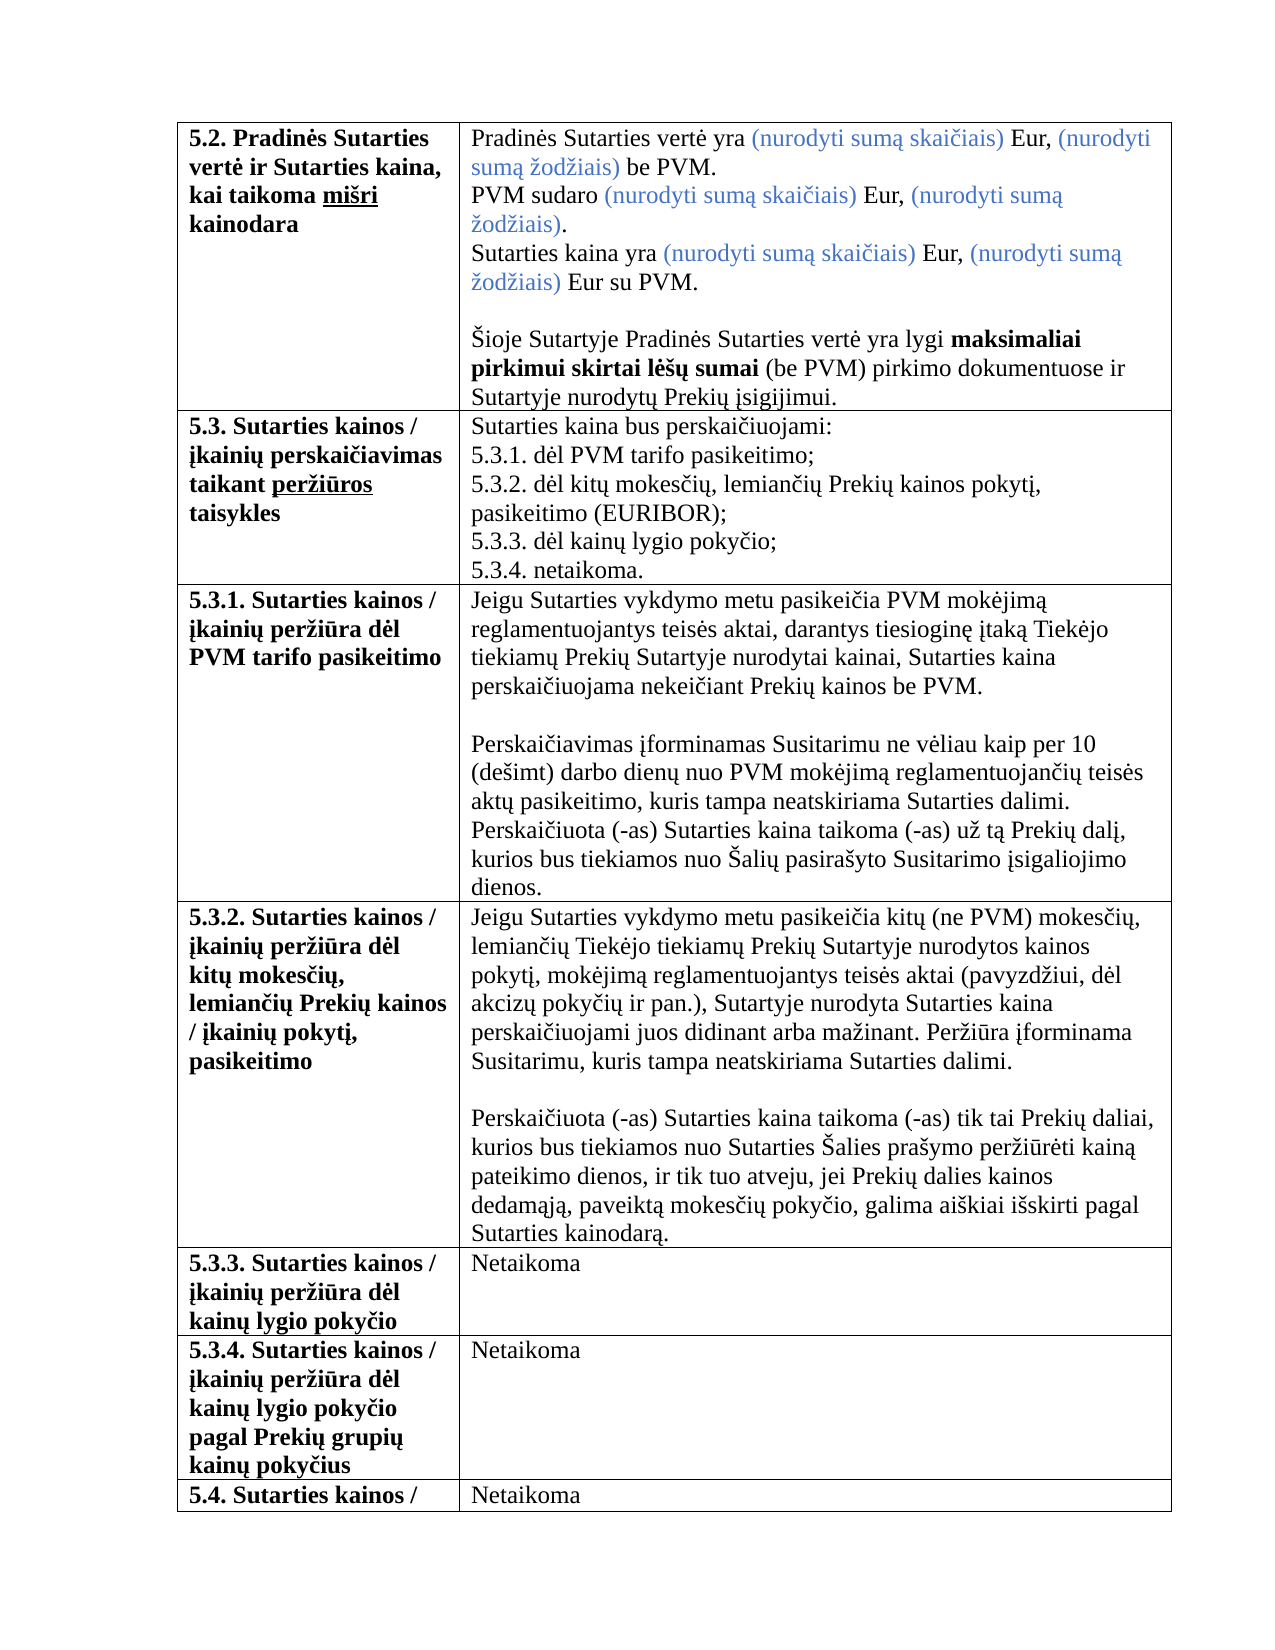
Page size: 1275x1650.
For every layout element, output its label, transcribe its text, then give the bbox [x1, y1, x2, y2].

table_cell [178, 1480, 459, 1511]
table_cell Sutarties kaina bus perskaičiuojami: 5.3.1. dėl PVM tarifo pasikeitimo; 5.3.2. dėl kitų mokesčių, lemiančių Prekių kainos pokytį, pasikeitimo (EURIBOR); 5.3.3. dėl kainų lygio pokyčio; 5.3.4. netaikoma. [460, 411, 1171, 584]
table_cell 5.2. Pradinės Sutarties vertė ir Sutarties kaina, kai taikoma mišri kainodara [178, 123, 459, 410]
table_cell Pradinės Sutarties vertė yra (nurodyti sumą skaičiais) Eur, (nurodyti sumą žodžiais) be PVM. PVM sudaro (nurodyti sumą skaičiais) Eur, (nurodyti sumą žodžiais). Sutarties kaina yra (nurodyti sumą skaičiais) Eur, (nurodyti sumą žodžiais) Eur su PVM. Šioje Sutartyje Pradinės Sutarties vertė yra lygi maksimaliai pirkimui skirtai lėšų sumai (be PVM) pirkimo dokumentuose ir Sutartyje nurodytų Prekių įsigijimui. [460, 123, 1171, 410]
table_cell 5.3.4. Sutarties kainos / įkainių peržiūra dėl kainų lygio pokyčio pagal Prekių grupių kainų pokyčius [178, 1336, 459, 1479]
table_cell 5.3.3. Sutarties kainos / įkainių peržiūra dėl kainų lygio pokyčio [178, 1248, 459, 1334]
table_cell Jeigu Sutarties vykdymo metu pasikeičia PVM mokėjimą reglamentuojantys teisės aktai, darantys tiesioginę įtaką Tiekėjo tiekiamų Prekių Sutartyje nurodytai kainai, Sutarties kaina perskaičiuojama nekeičiant Prekių kainos be PVM. Perskaičiavimas įforminamas Susitarimu ne vėliau kaip per 10 (dešimt) darbo dienų nuo PVM mokėjimą reglamentuojančių teisės aktų pasikeitimo, kuris tampa neatskiriama Sutarties dalimi. Perskaičiuota (-as) Sutarties kaina taikoma (-as) už tą Prekių dalį, kurios bus tiekiamos nuo Šalių pasirašyto Susitarimo įsigaliojimo dienos. [460, 585, 1171, 901]
table_cell Netaikoma [460, 1248, 1171, 1334]
table_cell 5.3.2. Sutarties kainos / įkainių peržiūra dėl kitų mokesčių, lemiančių Prekių kainos / įkainių pokytį, pasikeitimo [178, 902, 459, 1247]
table_cell 5.3. Sutarties kainos / įkainių perskaičiavimas taikant peržiūros taisykles [178, 411, 459, 584]
table_cell Jeigu Sutarties vykdymo metu pasikeičia kitų (ne PVM) mokesčių, lemiančių Tiekėjo tiekiamų Prekių Sutartyje nurodytos kainos pokytį, mokėjimą reglamentuojantys teisės aktai (pavyzdžiui, dėl akcizų pokyčių ir pan.), Sutartyje nurodyta Sutarties kaina perskaičiuojami juos didinant arba mažinant. Peržiūra įforminama Susitarimu, kuris tampa neatskiriama Sutarties dalimi. Perskaičiuota (-as) Sutarties kaina taikoma (-as) tik tai Prekių daliai, kurios bus tiekiamos nuo Sutarties Šalies prašymo peržiūrėti kainą pateikimo dienos, ir tik tuo atveju, jei Prekių dalies kainos dedamąją, paveiktą mokesčių pokyčio, galima aiškiai išskirti pagal Sutarties kainodarą. [460, 902, 1171, 1247]
table_cell Netaikoma [460, 1480, 1171, 1511]
table_cell 5.3.1. Sutarties kainos / įkainių peržiūra dėl PVM tarifo pasikeitimo [178, 585, 459, 901]
table_cell Netaikoma [460, 1336, 1171, 1479]
